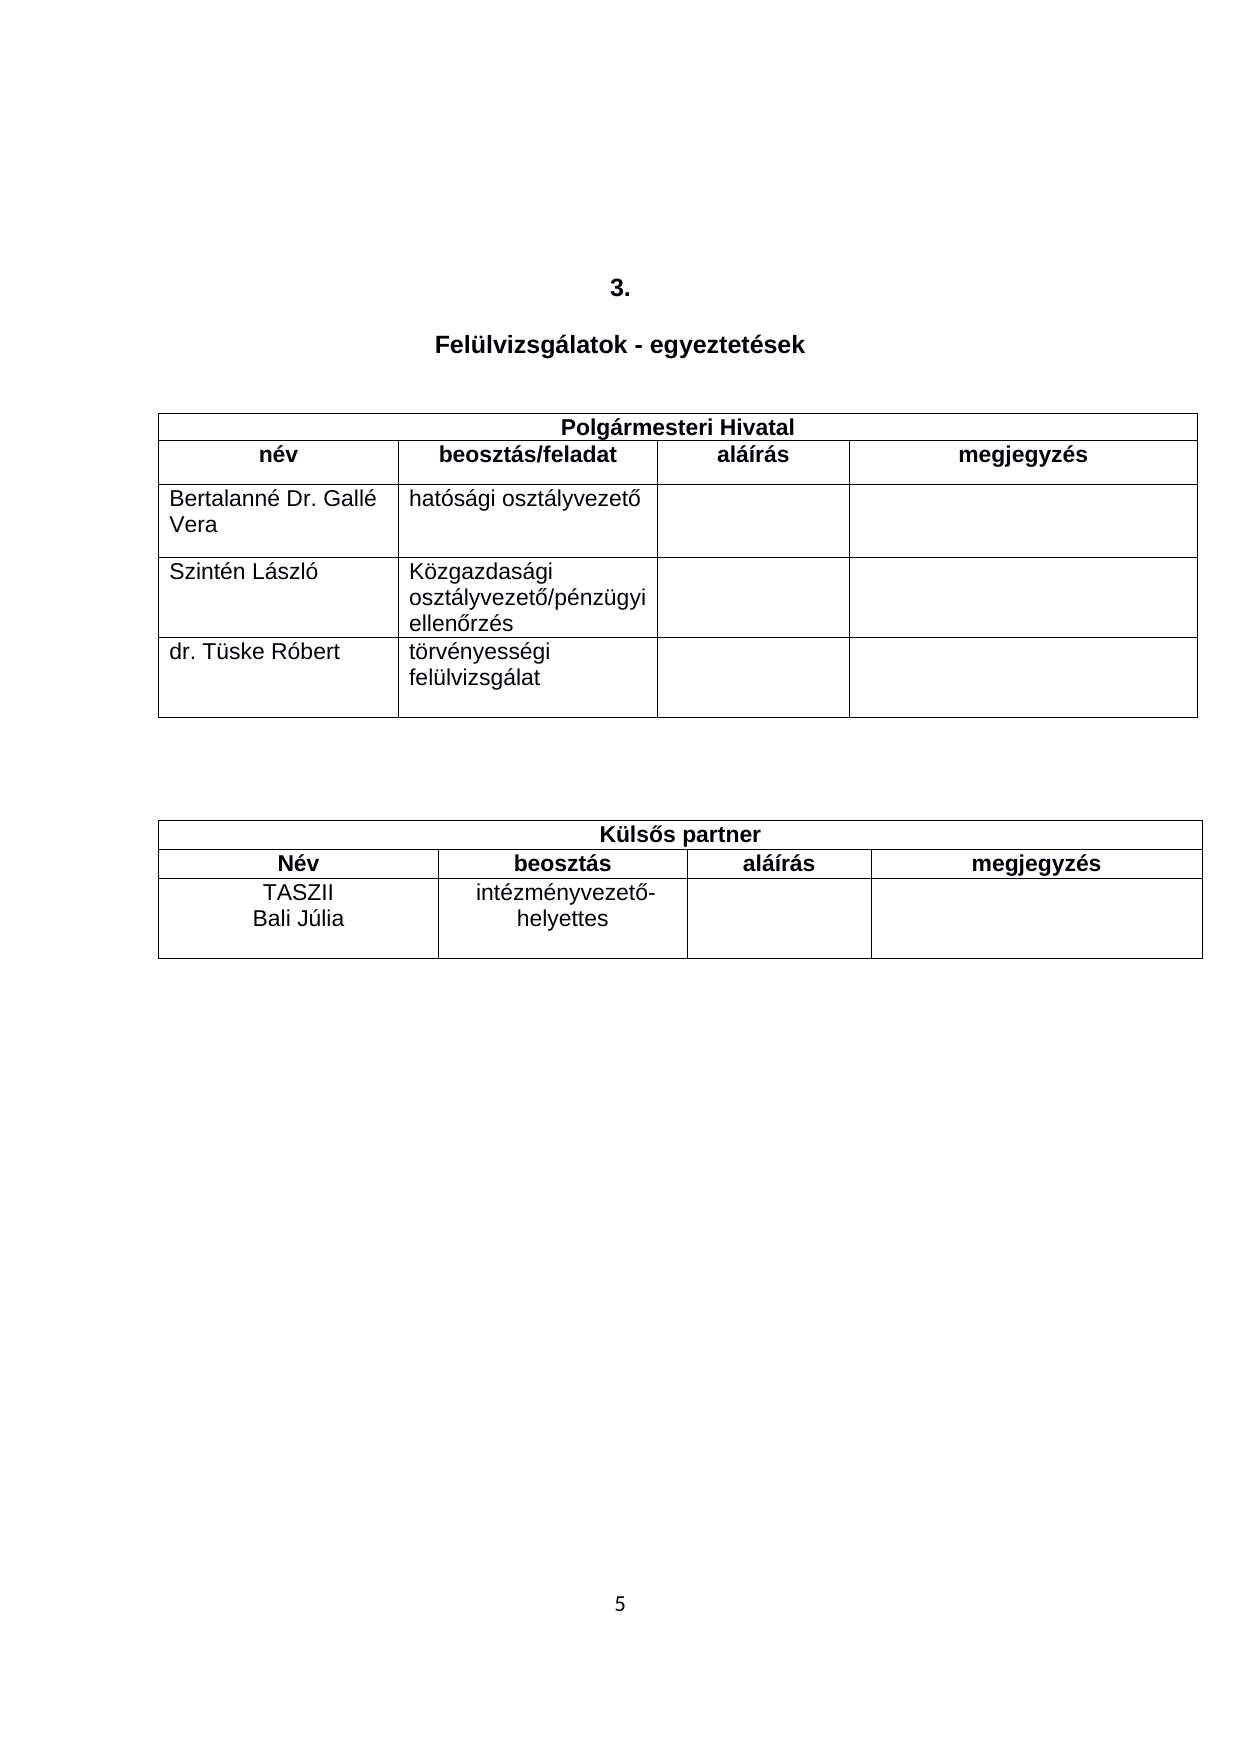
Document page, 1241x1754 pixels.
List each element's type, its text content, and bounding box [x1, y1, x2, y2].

table_header Polgármesteri Hivatal [159, 414, 1197, 440]
table_cell [850, 485, 1197, 557]
table_cell aláírás [658, 441, 849, 484]
table_cell megjegyzés [850, 441, 1197, 484]
table_cell [872, 879, 1202, 958]
table_cell Közgazdasági osztályvezető/pénzügyi ellenőrzés [399, 558, 657, 637]
table_cell [688, 879, 871, 958]
table_cell [658, 558, 849, 637]
table_cell TASZII Bali Júlia [159, 879, 438, 958]
table_cell [850, 558, 1197, 637]
table_cell [658, 485, 849, 557]
table_cell intézményvezető-helyettes [439, 879, 687, 958]
table_cell [850, 638, 1197, 717]
text Felülvizsgálatok - egyeztetések [159, 330, 1081, 359]
table_cell megjegyzés [872, 850, 1202, 878]
table_cell törvényességi felülvizsgálat [399, 638, 657, 717]
table_cell Szintén László [159, 558, 398, 637]
table_cell Név [159, 850, 438, 878]
text 3. [159, 272, 1081, 301]
table_cell [658, 638, 849, 717]
table_cell Bertalanné Dr. Gallé Vera [159, 485, 398, 557]
table_cell aláírás [688, 850, 871, 878]
table_cell név [159, 441, 398, 484]
table_cell hatósági osztályvezető [399, 485, 657, 557]
table_cell dr. Tüske Róbert [159, 638, 398, 717]
table_header Külsős partner [159, 821, 1202, 849]
table_cell beosztás/feladat [399, 441, 657, 484]
table_cell beosztás [439, 850, 687, 878]
